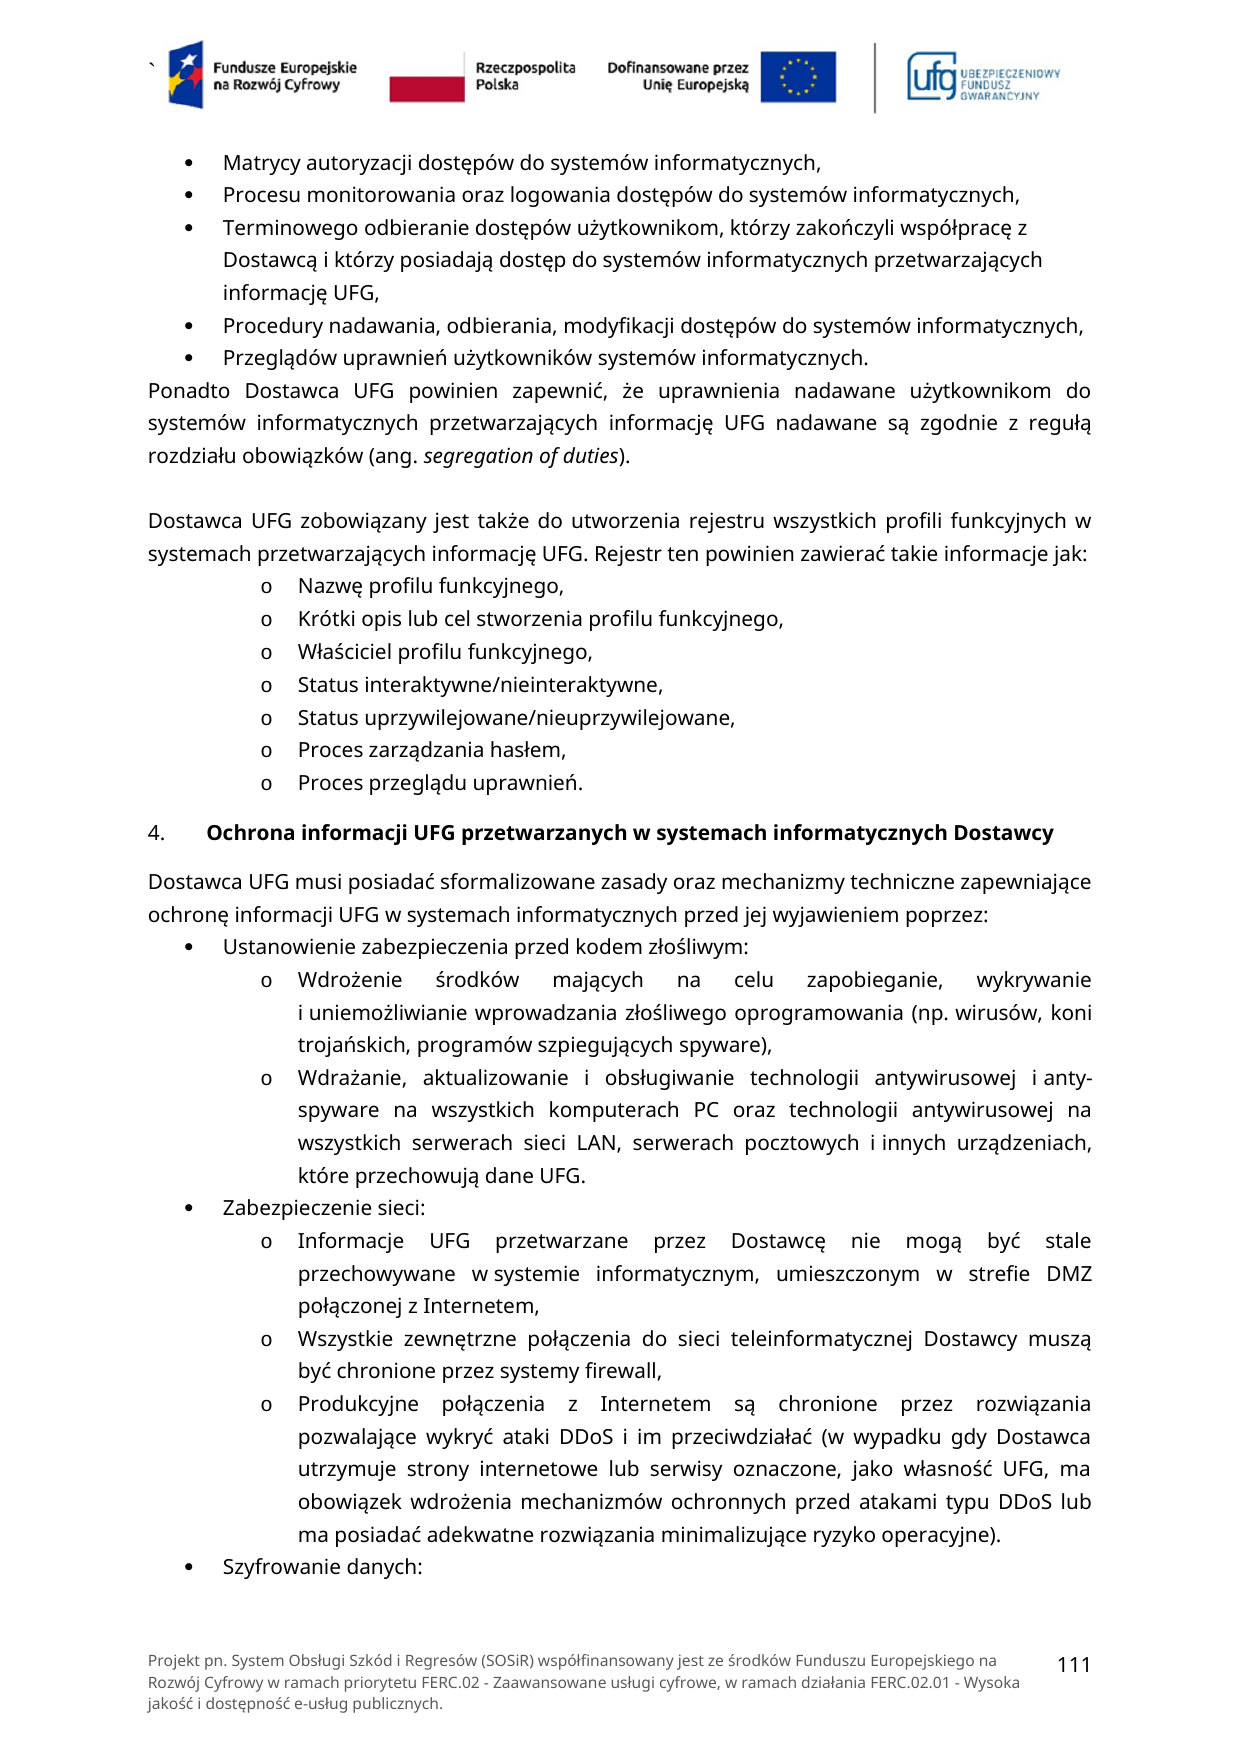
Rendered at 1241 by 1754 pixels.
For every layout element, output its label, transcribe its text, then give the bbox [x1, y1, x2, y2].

text Dostawca UFG musi posiadać sformalizowane zasady oraz mechanizmy techniczne zapewniające ochronę informacji UFG w systemach informatycznych przed jej wyjawieniem poprzez: [148, 867, 1092, 928]
list Matrycy autoryzacji dostępów do systemów informatycznych, [185, 148, 1092, 176]
list Właściciel profilu funkcyjnego, [260, 637, 1092, 666]
list Terminowego odbieranie dostępów użytkownikom, którzy zakończyli współpracę z Dostawcą i którzy posiadają dostęp do systemów informatycznych przetwarzających informację UFG, [185, 213, 1092, 307]
list Szyfrowanie danych: [185, 1552, 1092, 1581]
list Zabezpieczenie sieci: [185, 1193, 1092, 1222]
list Nazwę profilu funkcyjnego, [260, 572, 1092, 600]
list Procedury nadawania, odbierania, modyfikacji dostępów do systemów informatycznych, [185, 311, 1092, 339]
list Ustanowienie zabezpieczenia przed kodem złośliwym: [185, 932, 1092, 961]
list Proces przeglądu uprawnień. [260, 768, 1092, 797]
text Dostawca UFG zobowiązany jest także do utworzenia rejestru wszystkich profili funkcyjnych w systemach przetwarzających informację UFG. Rejestr ten powinien zawierać takie informacje jak: [148, 506, 1092, 567]
list Ochrona informacji UFG przetwarzanych w systemach informatycznych Dostawcy [148, 818, 1092, 846]
list Wdrażanie, aktualizowanie i obsługiwanie technologii antywirusowej i anty-spyware na wszystkich komputerach PC oraz technologii antywirusowej na wszystkich serwerach sieci LAN, serwerach pocztowych i innych urządzeniach, które przechowują dane UFG. [260, 1063, 1092, 1189]
list Wszystkie zewnętrzne połączenia do sieci teleinformatycznej Dostawcy muszą być chronione przez systemy firewall, [260, 1324, 1092, 1385]
list Wdrożenie środków mających na celu zapobieganie, wykrywanie i uniemożliwianie wprowadzania złośliwego oprogramowania (np. wirusów, koni trojańskich, programów szpiegujących spyware), [260, 965, 1092, 1059]
text Ponadto Dostawca UFG powinien zapewnić, że uprawnienia nadawane użytkownikom do systemów informatycznych przetwarzających informację UFG nadawane są zgodnie z regułą rozdziału obowiązków (ang. segregation of duties). [148, 376, 1092, 469]
list Informacje UFG przetwarzane przez Dostawcę nie mogą być stale przechowywane w systemie informatycznym, umieszczonym w strefie DMZ połączonej z Internetem, [260, 1226, 1092, 1320]
list Proces zarządzania hasłem, [260, 736, 1092, 764]
list Status uprzywilejowane/nieuprzywilejowane, [260, 703, 1092, 731]
list Produkcyjne połączenia z Internetem są chronione przez rozwiązania pozwalające wykryć ataki DDoS i im przeciwdziałać (w wypadku gdy Dostawca utrzymuje strony internetowe lub serwisy oznaczone, jako własność UFG, ma obowiązek wdrożenia mechanizmów ochronnych przed atakami typu DDoS lub ma posiadać adekwatne rozwiązania minimalizujące ryzyko operacyjne). [260, 1389, 1092, 1548]
picture [147, 21, 1093, 130]
list Krótki opis lub cel stworzenia profilu funkcyjnego, [260, 604, 1092, 633]
list Status interaktywne/nieinteraktywne, [260, 670, 1092, 698]
list Przeglądów uprawnień użytkowników systemów informatycznych. [185, 343, 1092, 372]
list Procesu monitorowania oraz logowania dostępów do systemów informatycznych, [185, 180, 1092, 209]
